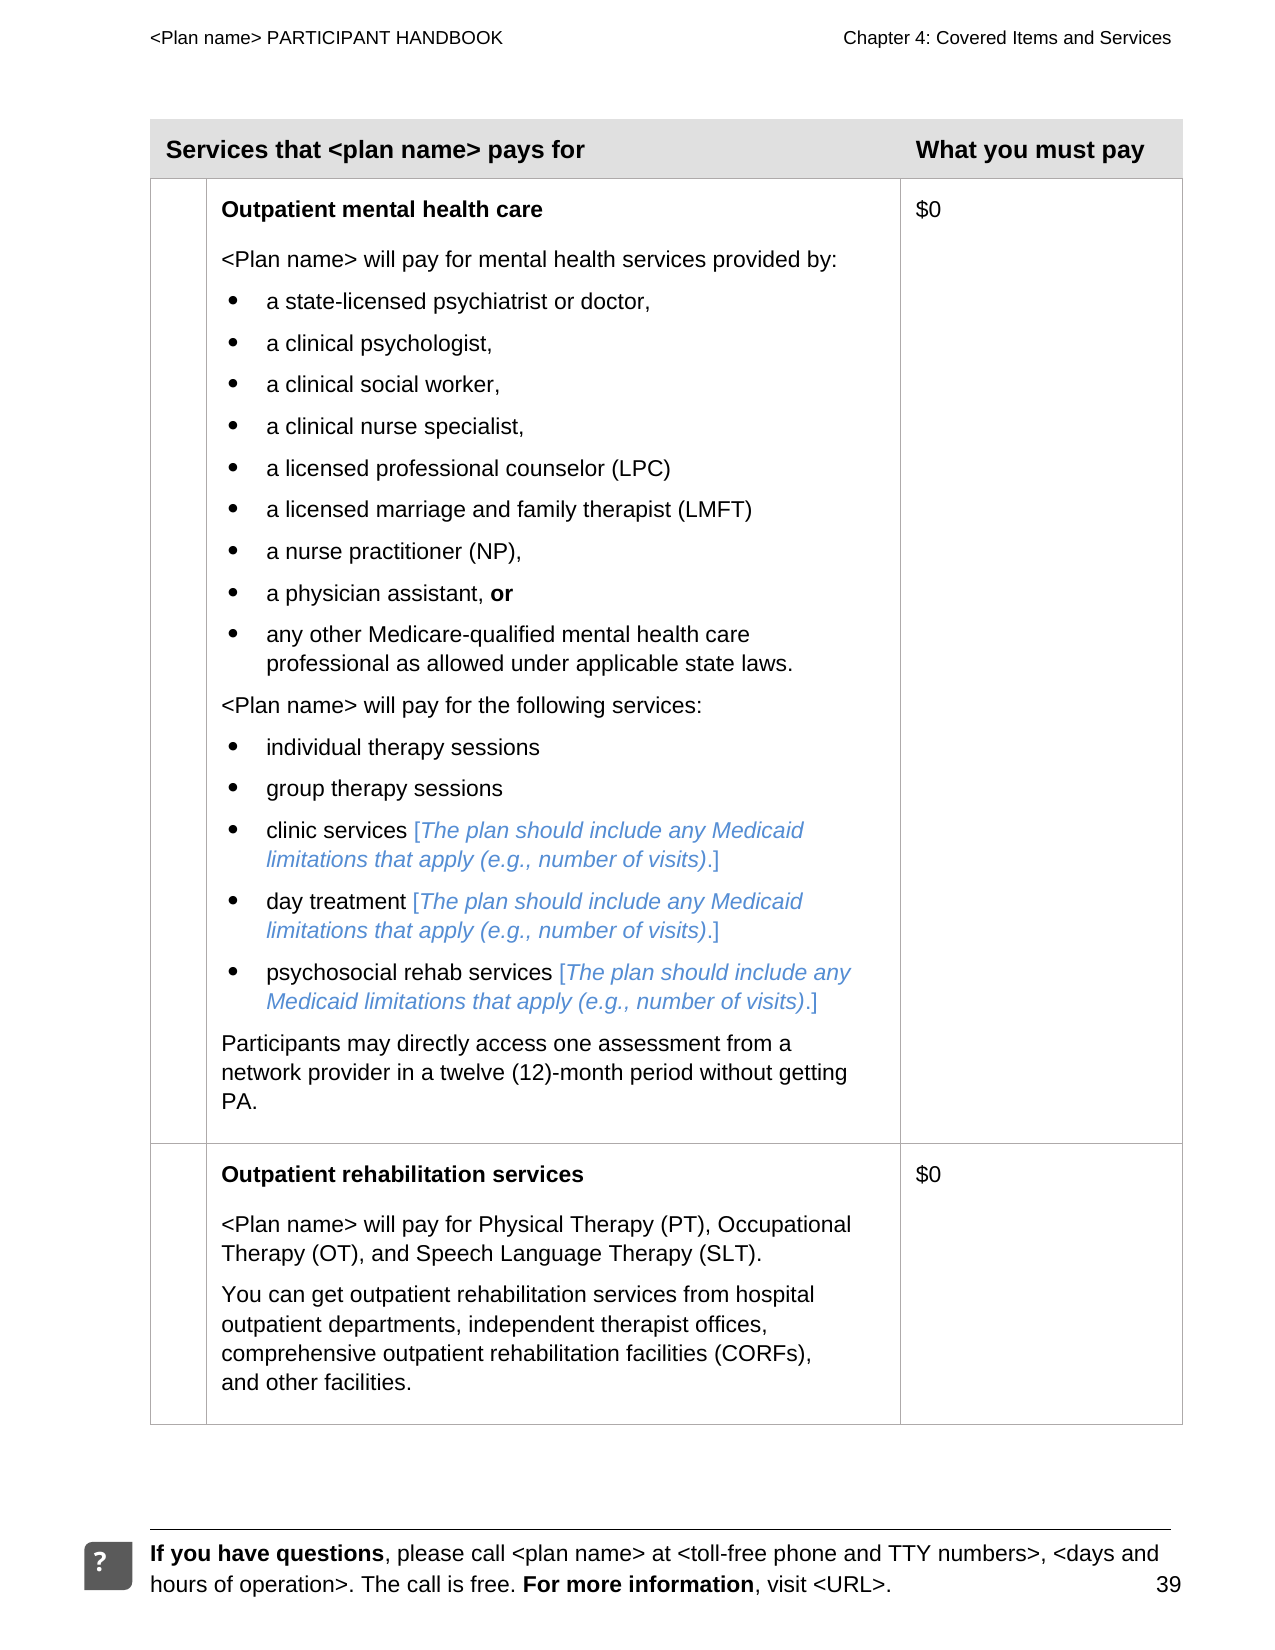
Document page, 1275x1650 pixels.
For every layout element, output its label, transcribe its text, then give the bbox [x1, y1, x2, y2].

table_cell $0 [901, 1144, 1182, 1424]
table_cell [151, 179, 206, 1143]
table_cell [151, 1144, 206, 1424]
table_cell Outpatient rehabilitation services <Plan name> will pay for Physical Therapy (PT), Occupational Therapy (OT), and Speech Language Therapy (SLT). You can get outpatient rehabilitation services from hospital outpatient departments, independent therapist offices, comprehensive outpatient rehabilitation facilities (CORFs), and other facilities. [207, 1144, 900, 1424]
table_cell $0 [901, 179, 1182, 1143]
table_cell Outpatient mental health care <Plan name> will pay for mental health services provided by: a state-licensed psychiatrist or doctor, a clinical psychologist, a clinical social worker, a clinical nurse specialist, a licensed professional counselor (LPC) a licensed marriage and family therapist (LMFT) a nurse practitioner (NP), a physician assistant, or any other Medicare-qualified mental health care professional as allowed under applicable state laws. <Plan name> will pay for the following services: individual therapy sessions group therapy sessions clinic services [The plan should include any Medicaid limitations that apply (e.g., number of visits).] day treatment [The plan should include any Medicaid limitations that apply (e.g., number of visits).] psychosocial rehab services [The plan should include any Medicaid limitations that apply (e.g., number of visits).] Participants may directly access one assessment from a network provider in a twelve (12)-month period without getting PA. [207, 179, 900, 1143]
table_header What you must pay [901, 120, 1182, 178]
table_header Services that <plan name> pays for [151, 120, 900, 178]
